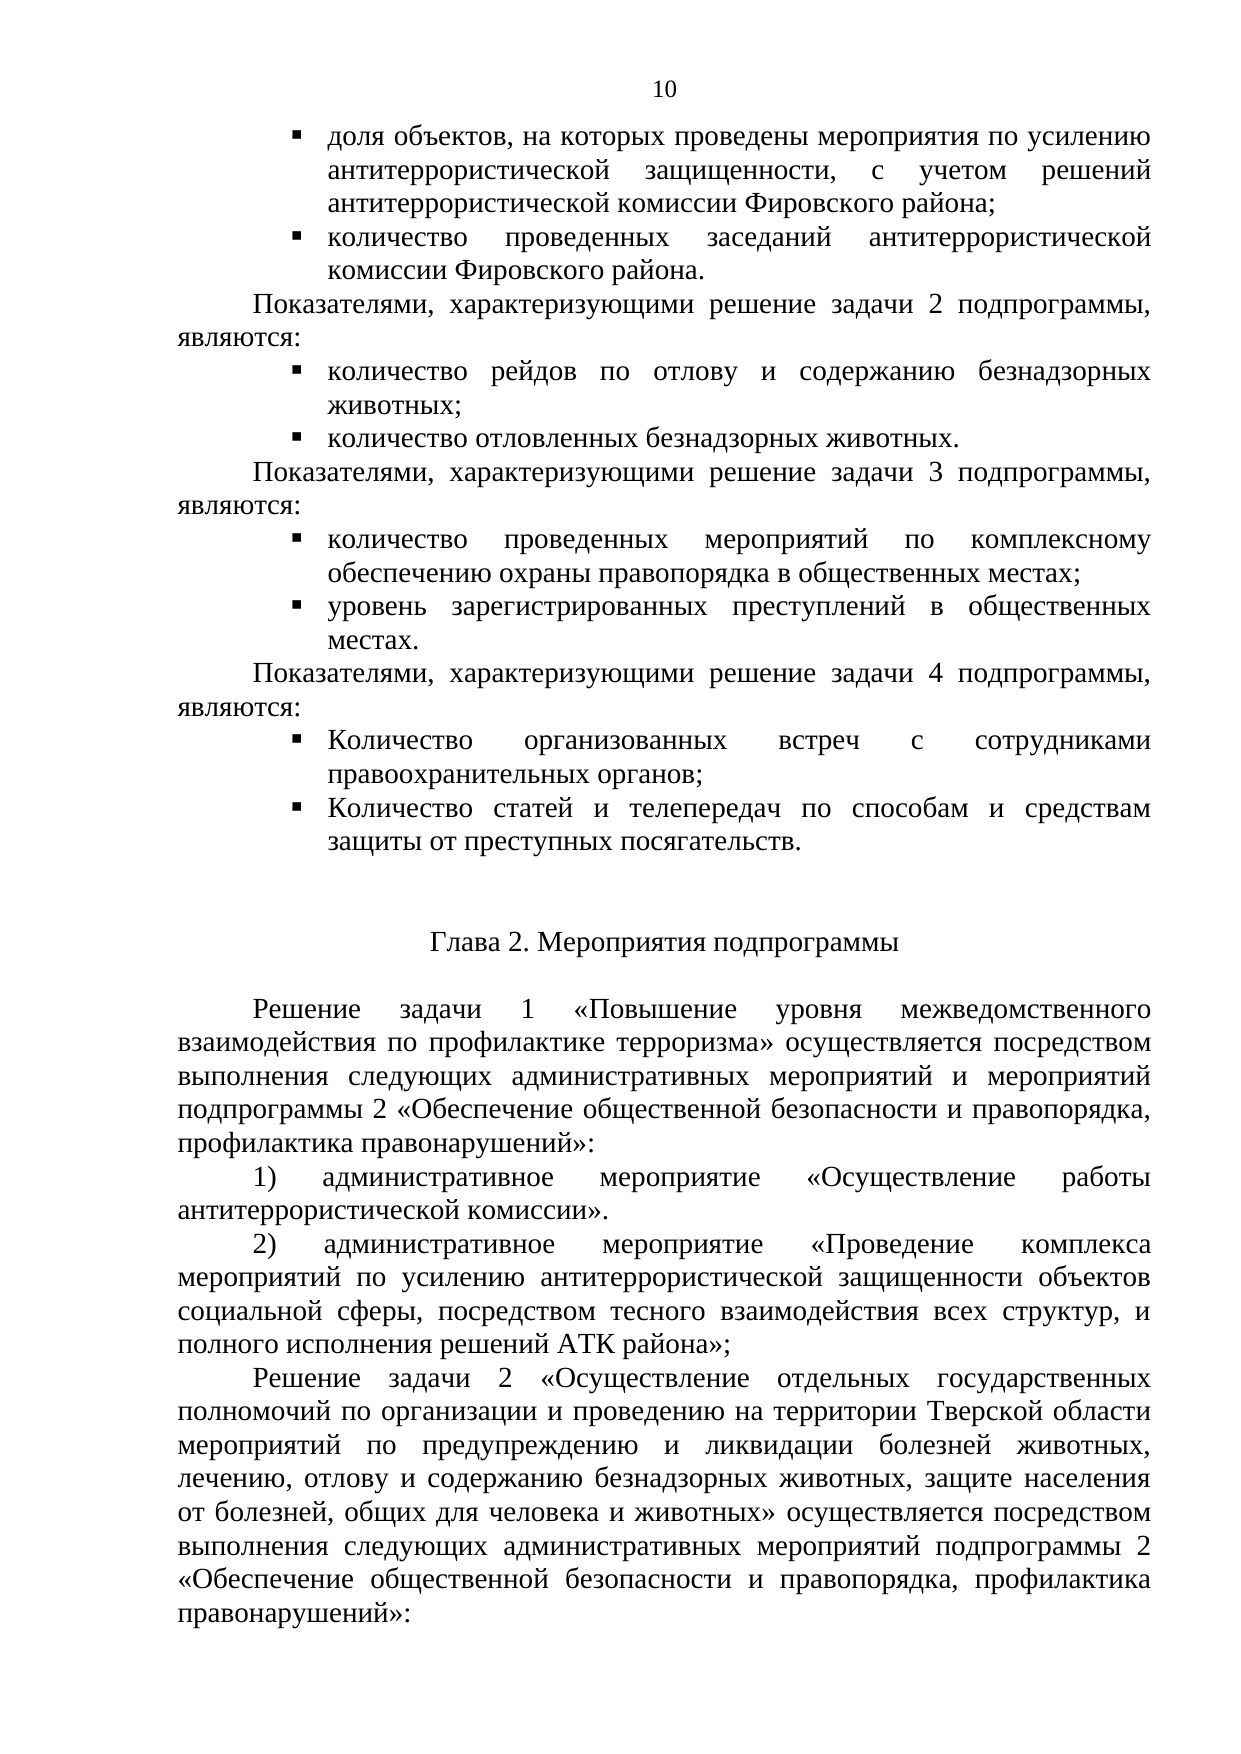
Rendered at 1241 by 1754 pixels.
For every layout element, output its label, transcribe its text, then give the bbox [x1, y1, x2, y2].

text Решение задачи 2 «Осуществление отдельных государственных полномочий по организации и проведению на территории Тверской области мероприятий по предупреждению и ликвидации болезней животных, лечению, отлову и содержанию безнадзорных животных, защите населения от болезней, общих для человека и животных» осуществляется посредством выполнения следующих административных мероприятий подпрограммы 2 «Обеспечение общественной безопасности и правопорядка, профилактика правонарушений»: [177, 1360, 1152, 1628]
text Глава 2. Мероприятия подпрограммы [177, 924, 1152, 957]
text Показателями, характеризующими решение задачи 2 подпрограммы, являются: [177, 286, 1152, 353]
list Количество организованных встреч с сотрудниками правоохранительных органов; [290, 722, 1152, 790]
text Решение задачи 1 «Повышение уровня межведомственного взаимодействия по профилактике терроризма» осуществляется посредством выполнения следующих административных мероприятий и мероприятий подпрограммы 2 «Обеспечение общественной безопасности и правопорядка, профилактика правонарушений»: [177, 991, 1152, 1159]
list количество отловленных безнадзорных животных. [290, 420, 1152, 454]
text 2) административное мероприятие «Проведение комплекса мероприятий по усилению антитеррористической защищенности объектов социальной сферы, посредством тесного взаимодействия всех структур, и полного исполнения решений АТК района»; [177, 1226, 1152, 1360]
text 1) административное мероприятие «Осуществление работы антитеррористической комиссии». [177, 1159, 1152, 1226]
text Показателями, характеризующими решение задачи 4 подпрограммы, являются: [177, 655, 1152, 722]
list Количество статей и телепередач по способам и средствам защиты от преступных посягательств. [290, 790, 1152, 857]
list количество проведенных заседаний антитеррористической комиссии Фировского района. [290, 219, 1152, 286]
list количество рейдов по отлову и содержанию безнадзорных животных; [290, 353, 1152, 420]
list количество проведенных мероприятий по комплексному обеспечению охраны правопорядка в общественных местах; [290, 521, 1152, 588]
list доля объектов, на которых проведены мероприятия по усилению антитеррористической защищенности, с учетом решений антитеррористической комиссии Фировского района; [290, 118, 1152, 219]
text Показателями, характеризующими решение задачи 3 подпрограммы, являются: [177, 454, 1152, 521]
list уровень зарегистрированных преступлений в общественных местах. [290, 588, 1152, 655]
